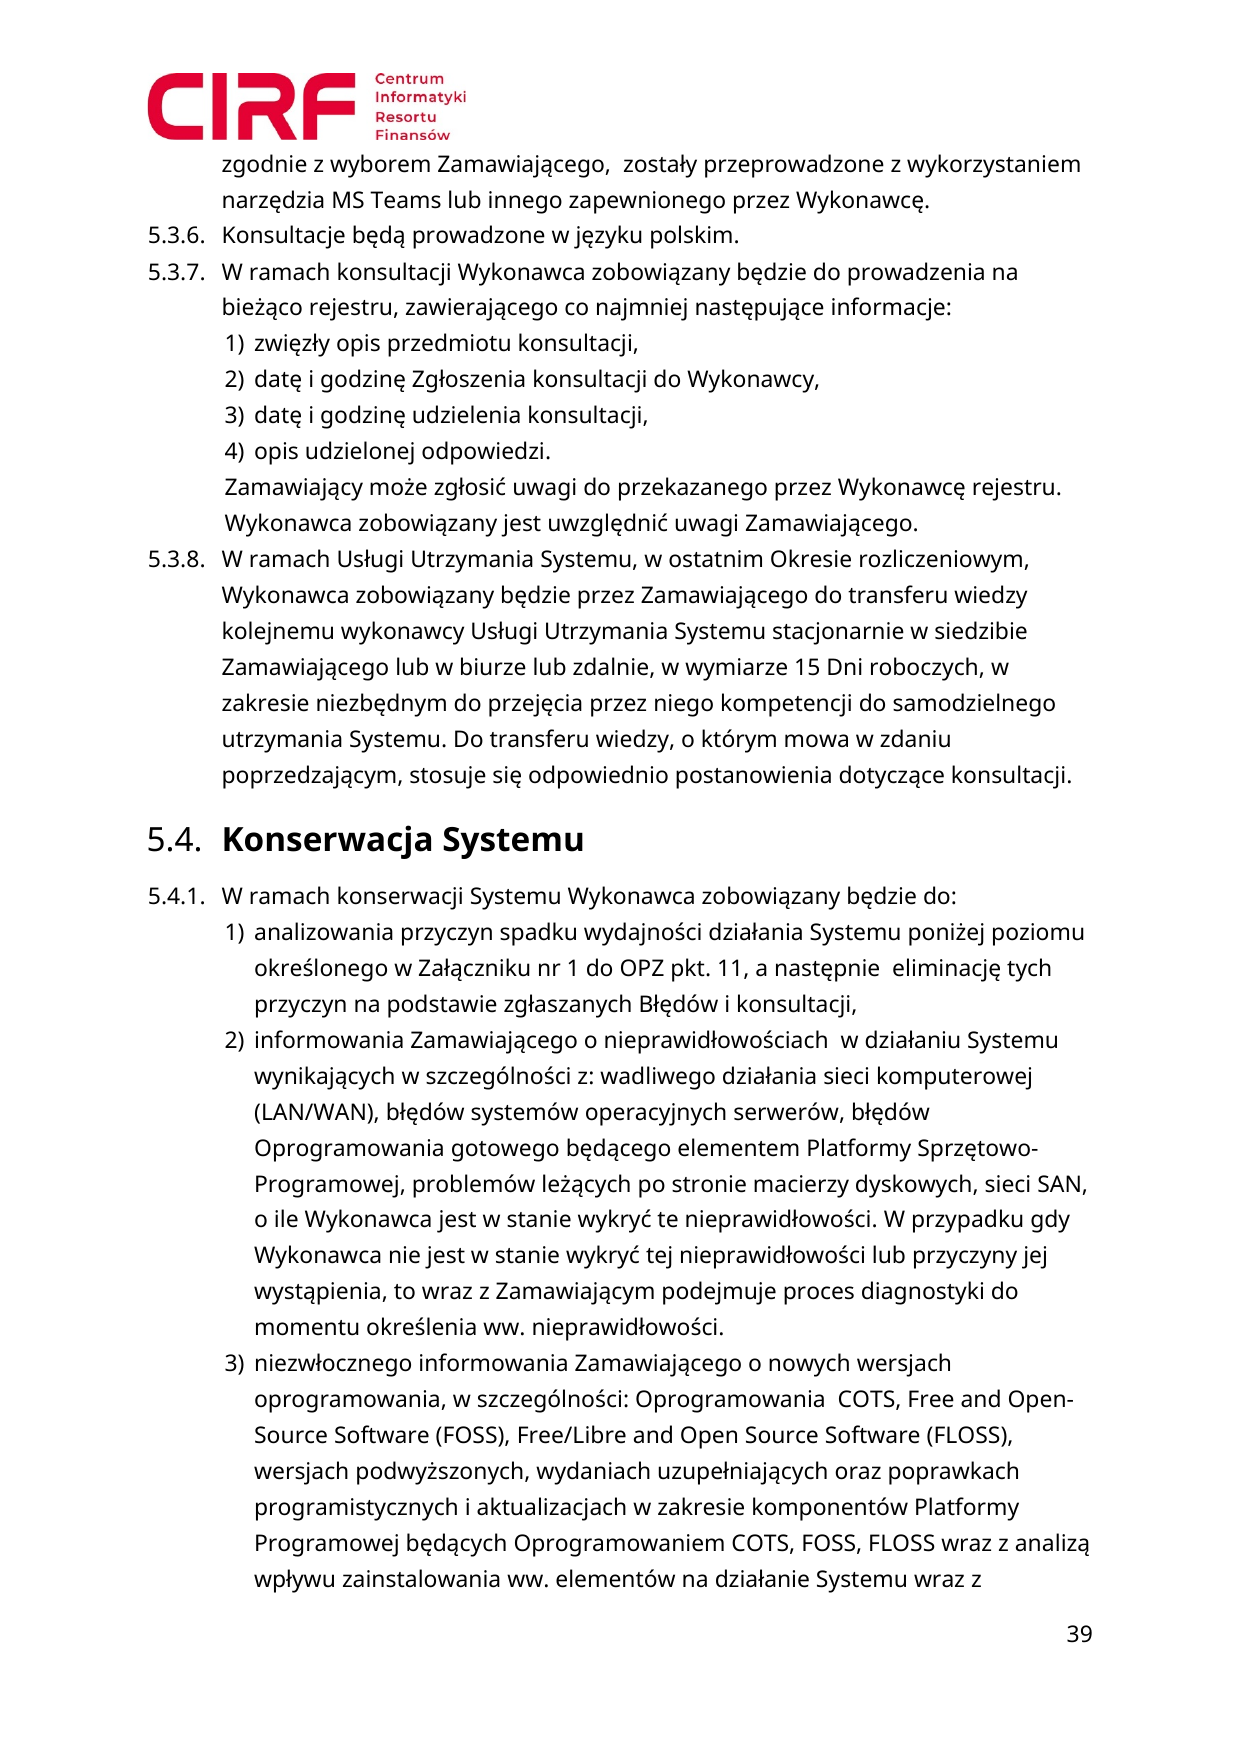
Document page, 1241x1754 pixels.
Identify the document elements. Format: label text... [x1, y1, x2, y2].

list datę i godzinę Zgłoszenia konsultacji do Wykonawcy, [224, 363, 1093, 394]
list W ramach konserwacji Systemu Wykonawca zobowiązany będzie do: [148, 880, 1093, 911]
list zwięzły opis przedmiotu konsultacji, [224, 327, 1093, 358]
list analizowania przyczyn spadku wydajności działania Systemu poniżej poziomu określonego w Załączniku nr 1 do OPZ pkt. 11, a następnie eliminację tych przyczyn na podstawie zgłaszanych Błędów i konsultacji, [224, 916, 1093, 1019]
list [148, 148, 1093, 215]
list W ramach konsultacji Wykonawca zobowiązany będzie do prowadzenia na bieżąco rejestru, zawierającego co najmniej następujące informacje: [148, 255, 1093, 323]
picture [147, 73, 466, 140]
list Konsultacje będą prowadzone w języku polskim. [148, 219, 1093, 251]
list datę i godzinę udzielenia konsultacji, [224, 399, 1093, 430]
list Zamawiający może zgłosić uwagi do przekazanego przez Wykonawcę rejestru. Wykonawca zobowiązany jest uwzględnić uwagi Zamawiającego. [224, 471, 1093, 538]
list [224, 1347, 1093, 1594]
subtitle Konserwacja Systemu [146, 815, 1093, 861]
list opis udzielonej odpowiedzi. [224, 435, 1093, 466]
list W ramach Usługi Utrzymania Systemu, w ostatnim Okresie rozliczeniowym, Wykonawca zobowiązany będzie przez Zamawiającego do transferu wiedzy kolejnemu wykonawcy Usługi Utrzymania Systemu stacjonarnie w siedzibie Zamawiającego lub w biurze lub zdalnie, w wymiarze 15 Dni roboczych, w zakresie niezbędnym do przejęcia przez niego kompetencji do samodzielnego utrzymania Systemu. Do transferu wiedzy, o którym mowa w zdaniu poprzedzającym, stosuje się odpowiednio postanowienia dotyczące konsultacji. [148, 543, 1093, 790]
list informowania Zamawiającego o nieprawidłowościach w działaniu Systemu wynikających w szczególności z: wadliwego działania sieci komputerowej (LAN/WAN), błędów systemów operacyjnych serwerów, błędów Oprogramowania gotowego będącego elementem Platformy Sprzętowo-Programowej, problemów leżących po stronie macierzy dyskowych, sieci SAN, o ile Wykonawca jest w stanie wykryć te nieprawidłowości. W przypadku gdy Wykonawca nie jest w stanie wykryć tej nieprawidłowości lub przyczyny jej wystąpienia, to wraz z Zamawiającym podejmuje proces diagnostyki do momentu określenia ww. nieprawidłowości. [224, 1024, 1093, 1342]
